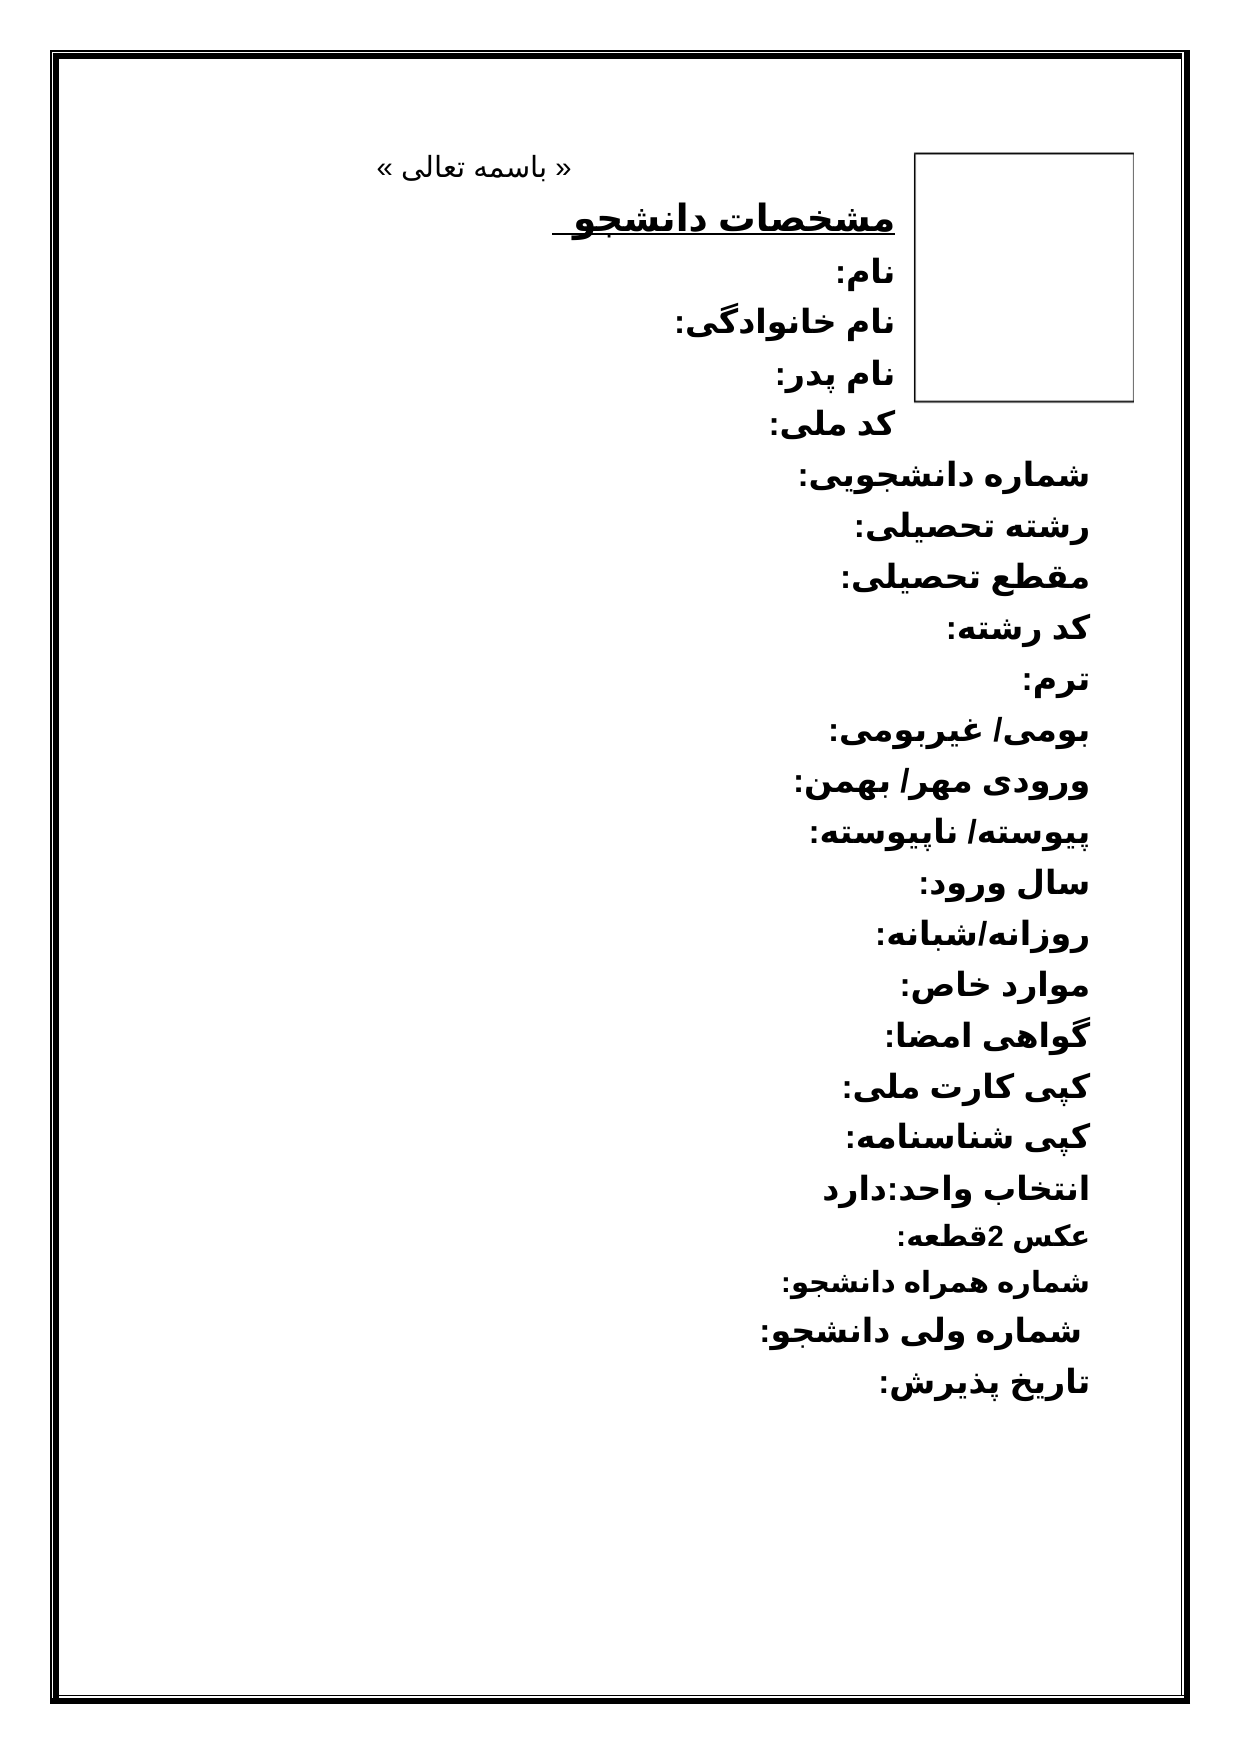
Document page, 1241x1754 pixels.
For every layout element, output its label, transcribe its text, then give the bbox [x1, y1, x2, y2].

text پیوسته/ ناپیوسته: [150, 812, 1090, 850]
text موارد خاص: [150, 965, 1090, 1003]
text رشته تحصیلی: [150, 506, 1090, 545]
text مقطع تحصیلی: [150, 557, 1090, 596]
text عکس 2قطعه: [150, 1219, 1090, 1253]
text ورودی مهر/ بهمن: [150, 761, 1090, 799]
text تاریخ پذیرش: [150, 1362, 1090, 1401]
text کپی شناسنامه: [150, 1118, 1090, 1156]
text گواهی امضا: [150, 1016, 1090, 1054]
text ترم: [150, 659, 1090, 698]
text کد ملی: [150, 404, 1090, 443]
text روزانه/شبانه: [150, 914, 1090, 952]
text نام پدر: [150, 353, 912, 392]
text نام: [150, 252, 912, 290]
picture [912, 151, 1134, 405]
text مشخصات دانشجو [150, 196, 912, 239]
text کد رشته: [150, 608, 1090, 647]
text « باسمه تعالی » [150, 150, 1090, 183]
text شماره دانشجویی: [150, 455, 1090, 494]
text انتخاب واحد:دارد [150, 1168, 1090, 1207]
text بومی/ غیربومی: [150, 710, 1090, 748]
text سال ورود: [150, 863, 1090, 901]
text کپی کارت ملی: [150, 1067, 1090, 1105]
text شماره همراه دانشجو: [150, 1266, 1090, 1299]
text نام خانوادگی: [150, 303, 912, 341]
text شماره ولی دانشجو: [150, 1312, 1090, 1350]
